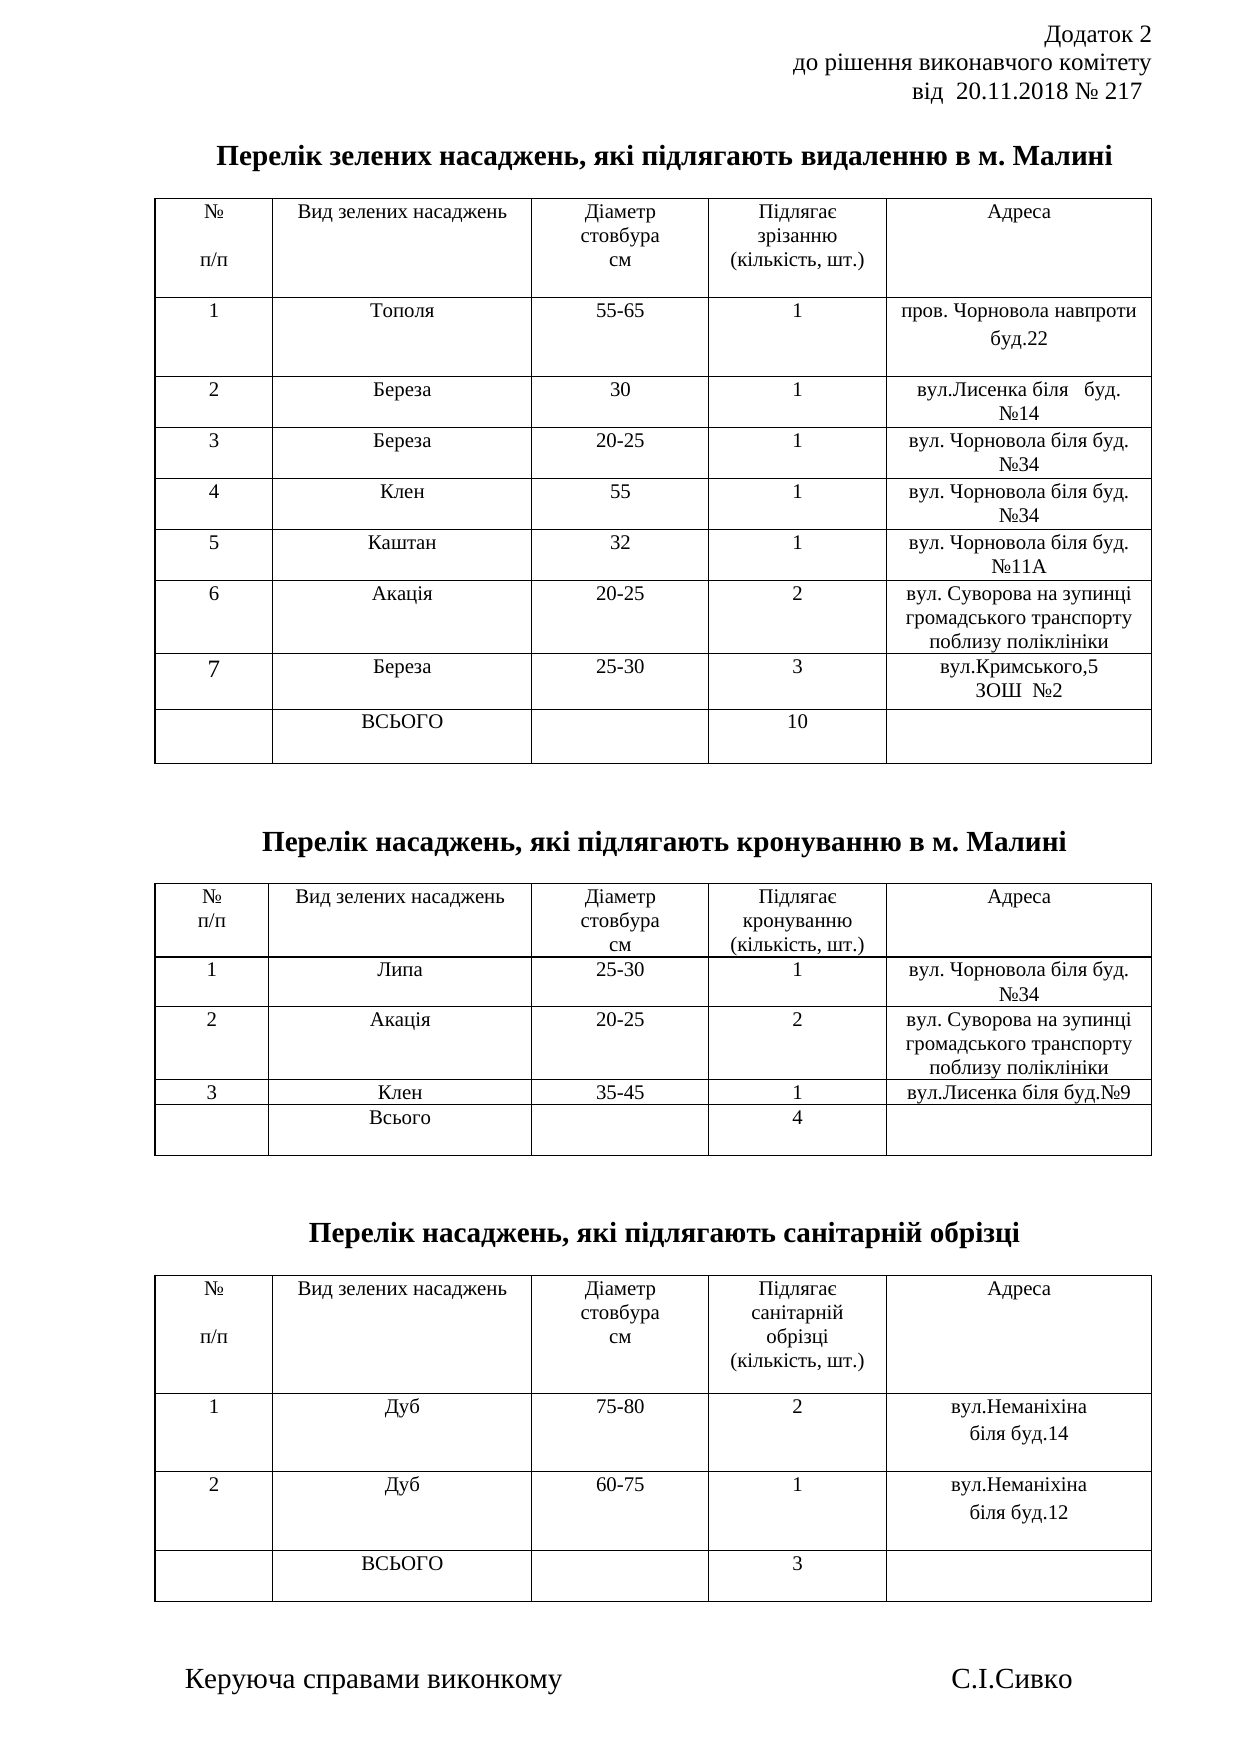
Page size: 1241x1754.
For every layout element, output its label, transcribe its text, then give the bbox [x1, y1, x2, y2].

table_cell 6 [156, 581, 272, 653]
table_cell вул. Чорновола біля буд. №34 [887, 479, 1151, 529]
table_cell 60-75 [532, 1472, 708, 1550]
table_cell 25-30 [532, 958, 708, 1006]
table_cell [532, 1105, 708, 1155]
table_cell вул.Лисенка біля буд.№9 [887, 1080, 1151, 1104]
table_cell Всього [269, 1105, 531, 1155]
table_cell Тополя [273, 298, 531, 376]
table_cell вул. Суворова на зупинці громадського транспорту поблизу поліклініки [887, 581, 1151, 653]
table_cell ВСЬОГО [273, 1551, 531, 1601]
text Перелік насаджень, які підлягають кронуванню в м. Малині [177, 824, 1152, 857]
table_cell Дуб [273, 1394, 531, 1471]
table_cell вул.Лисенка біля буд. №14 [887, 377, 1151, 427]
table_cell 75-80 [532, 1394, 708, 1471]
table_cell Клен [273, 479, 531, 529]
table_cell 20-25 [532, 428, 708, 478]
text Перелік зелених насаджень, які підлягають видаленню в м. Малині [177, 138, 1152, 172]
table_cell 4 [156, 479, 272, 529]
table_cell Береза [273, 654, 531, 708]
table_cell 30 [532, 377, 708, 427]
table_cell вул. Чорновола біля буд. №11А [887, 530, 1151, 579]
table_cell 1 [156, 298, 272, 376]
table_cell вул. Чорновола біля буд. №34 [887, 428, 1151, 478]
table_cell 25-30 [532, 654, 708, 708]
table_cell 3 [709, 1551, 886, 1601]
table_header № п/п [156, 1276, 272, 1393]
table_cell 1 [709, 1472, 886, 1550]
table_cell 3 [709, 654, 886, 708]
table_cell Липа [269, 958, 531, 1006]
table_header № п/п [156, 199, 272, 297]
table_header Вид зелених насаджень [273, 199, 531, 297]
table_cell 2 [156, 377, 272, 427]
table_header Підлягає кронуванню (кількість, шт.) [709, 884, 886, 956]
table_cell 55 [532, 479, 708, 529]
table_cell ВСЬОГО [273, 710, 531, 763]
table_header Підлягає зрізанню (кількість, шт.) [709, 199, 886, 297]
table_cell 3 [156, 428, 272, 478]
table_cell [156, 1551, 272, 1601]
text Перелік насаджень, які підлягають санітарній обрізці [177, 1215, 1152, 1249]
table_header Діаметр стовбура см [532, 884, 708, 956]
table_cell 55-65 [532, 298, 708, 376]
text від 20.11.2018 № 217 [177, 76, 1152, 105]
table_cell 20-25 [532, 581, 708, 653]
table_cell вул. Чорновола біля буд. №34 [887, 958, 1151, 1006]
table_cell [532, 710, 708, 763]
table_cell 1 [156, 1394, 272, 1471]
table_cell 1 [709, 530, 886, 579]
table_cell Дуб [273, 1472, 531, 1550]
table_header Діаметр стовбура см [532, 199, 708, 297]
text Керуюча справами виконкому С.І.Сивко [177, 1661, 1152, 1695]
table_cell 20-25 [532, 1007, 708, 1079]
table_cell 2 [709, 1394, 886, 1471]
table_cell 7 [156, 654, 272, 708]
table_header Адреса [887, 884, 1151, 956]
table_cell [156, 1105, 268, 1155]
table_cell Каштан [273, 530, 531, 579]
table_cell 2 [709, 581, 886, 653]
table_cell 1 [709, 479, 886, 529]
table_header Адреса [887, 1276, 1151, 1393]
table_cell 2 [156, 1007, 268, 1079]
table_cell Береза [273, 377, 531, 427]
table_header Адреса [887, 199, 1151, 297]
table_cell 3 [156, 1080, 268, 1104]
table_header Діаметр стовбура см [532, 1276, 708, 1393]
table_cell 1 [156, 958, 268, 1006]
table_cell 5 [156, 530, 272, 579]
table_cell 10 [709, 710, 886, 763]
table_cell Клен [269, 1080, 531, 1104]
table_cell Акація [273, 581, 531, 653]
table_cell вул.Неманіхіна біля буд.12 [887, 1472, 1151, 1550]
table_header Вид зелених насаджень [269, 884, 531, 956]
table_cell Акація [269, 1007, 531, 1079]
table_cell Береза [273, 428, 531, 478]
table_cell вул. Суворова на зупинці громадського транспорту поблизу поліклініки [887, 1007, 1151, 1079]
table_cell вул.Неманіхіна біля буд.14 [887, 1394, 1151, 1471]
table_cell [887, 710, 1151, 763]
table_cell 1 [709, 1080, 886, 1104]
table_cell 2 [709, 1007, 886, 1079]
table_header № п/п [156, 884, 268, 956]
table_cell 1 [709, 377, 886, 427]
table_cell 35-45 [532, 1080, 708, 1104]
text Додаток 2 [177, 19, 1152, 47]
table_cell [887, 1551, 1151, 1601]
table_cell вул.Кримського,5 ЗОШ №2 [887, 654, 1151, 708]
table_cell 2 [156, 1472, 272, 1550]
table_header Підлягає санітарній обрізці (кількість, шт.) [709, 1276, 886, 1393]
table_cell 1 [709, 298, 886, 376]
table_cell пров. Чорновола навпроти буд.22 [887, 298, 1151, 376]
table_cell [156, 710, 272, 763]
table_cell 32 [532, 530, 708, 579]
table_cell 4 [709, 1105, 886, 1155]
table_cell [532, 1551, 708, 1601]
text до рішення виконавчого комітету [177, 47, 1152, 76]
table_header Вид зелених насаджень [273, 1276, 531, 1393]
table_cell [887, 1105, 1151, 1155]
table_cell 1 [709, 958, 886, 1006]
table_cell 1 [709, 428, 886, 478]
